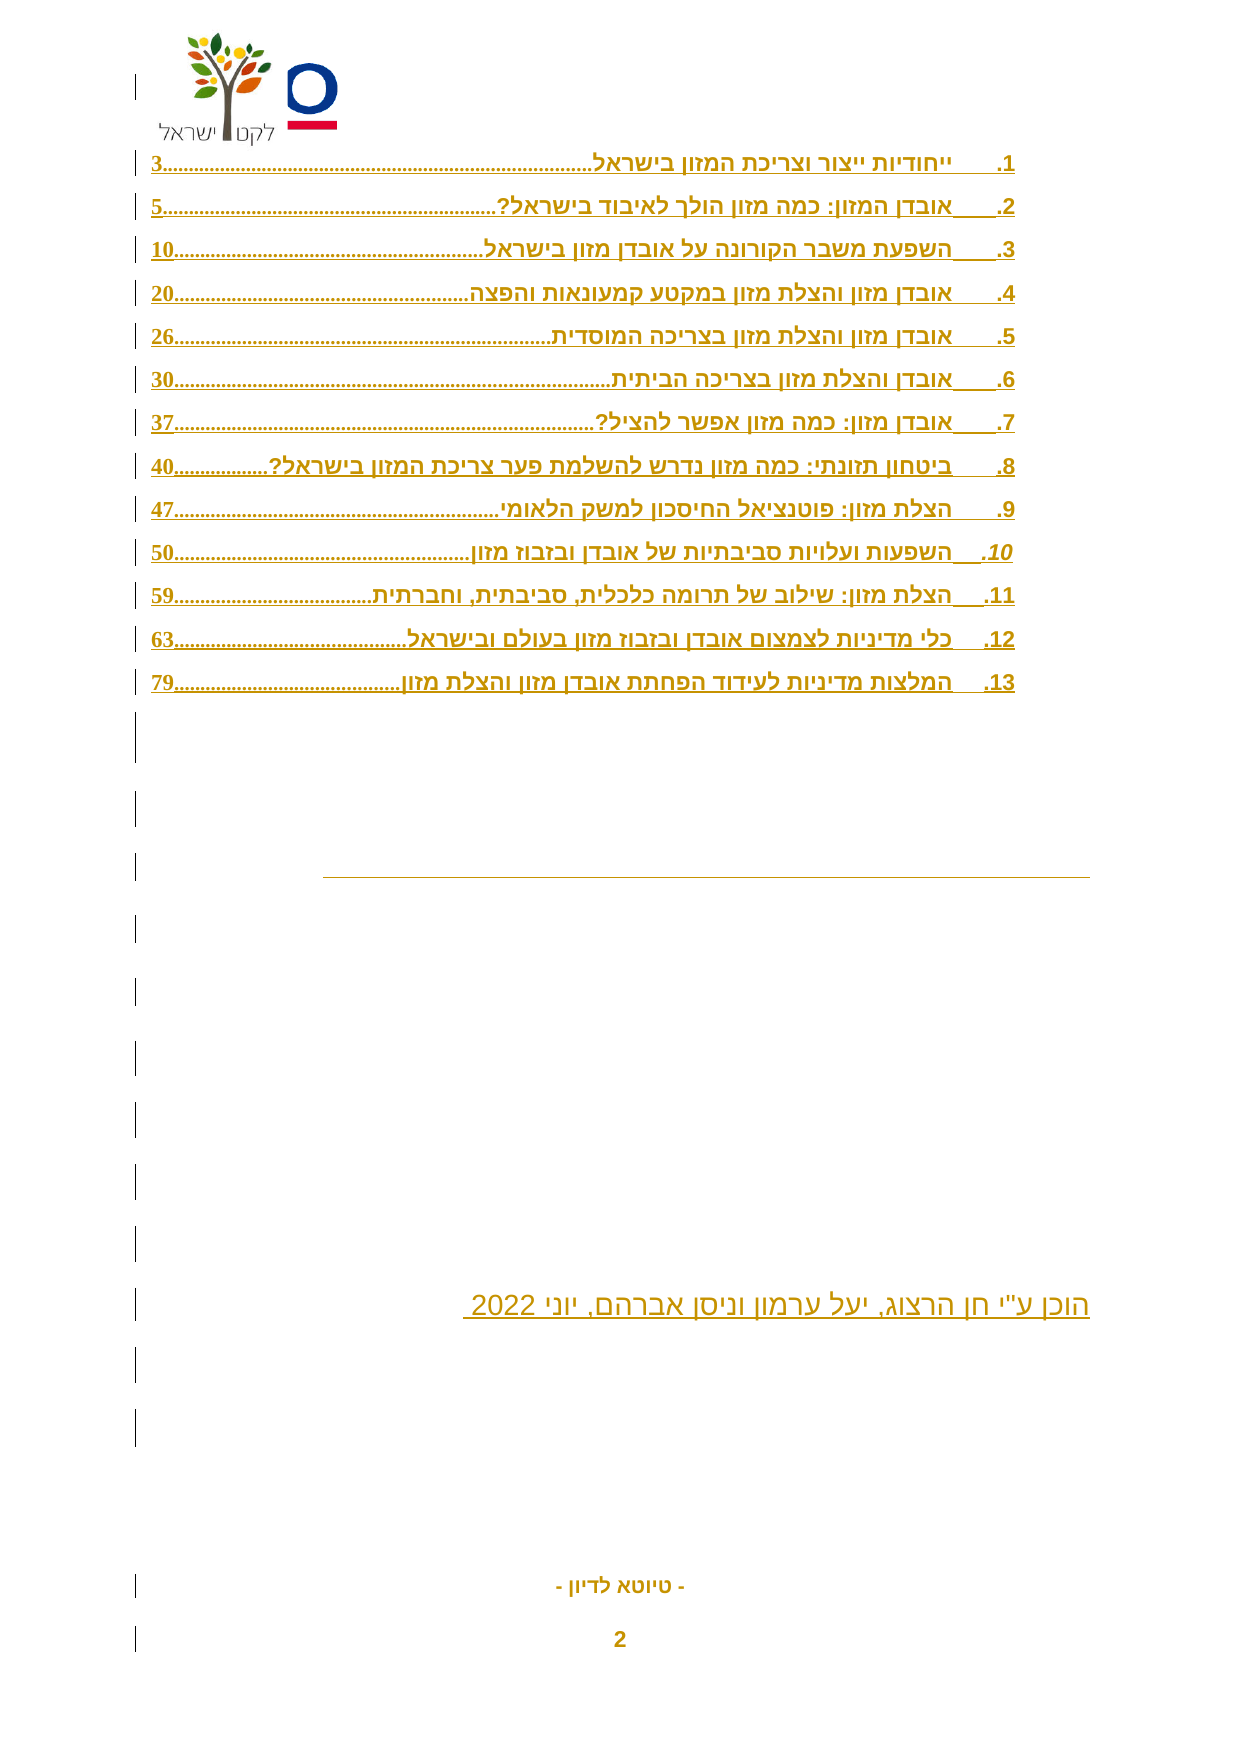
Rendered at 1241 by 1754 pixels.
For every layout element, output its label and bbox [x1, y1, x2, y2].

picture [146, 9, 341, 151]
